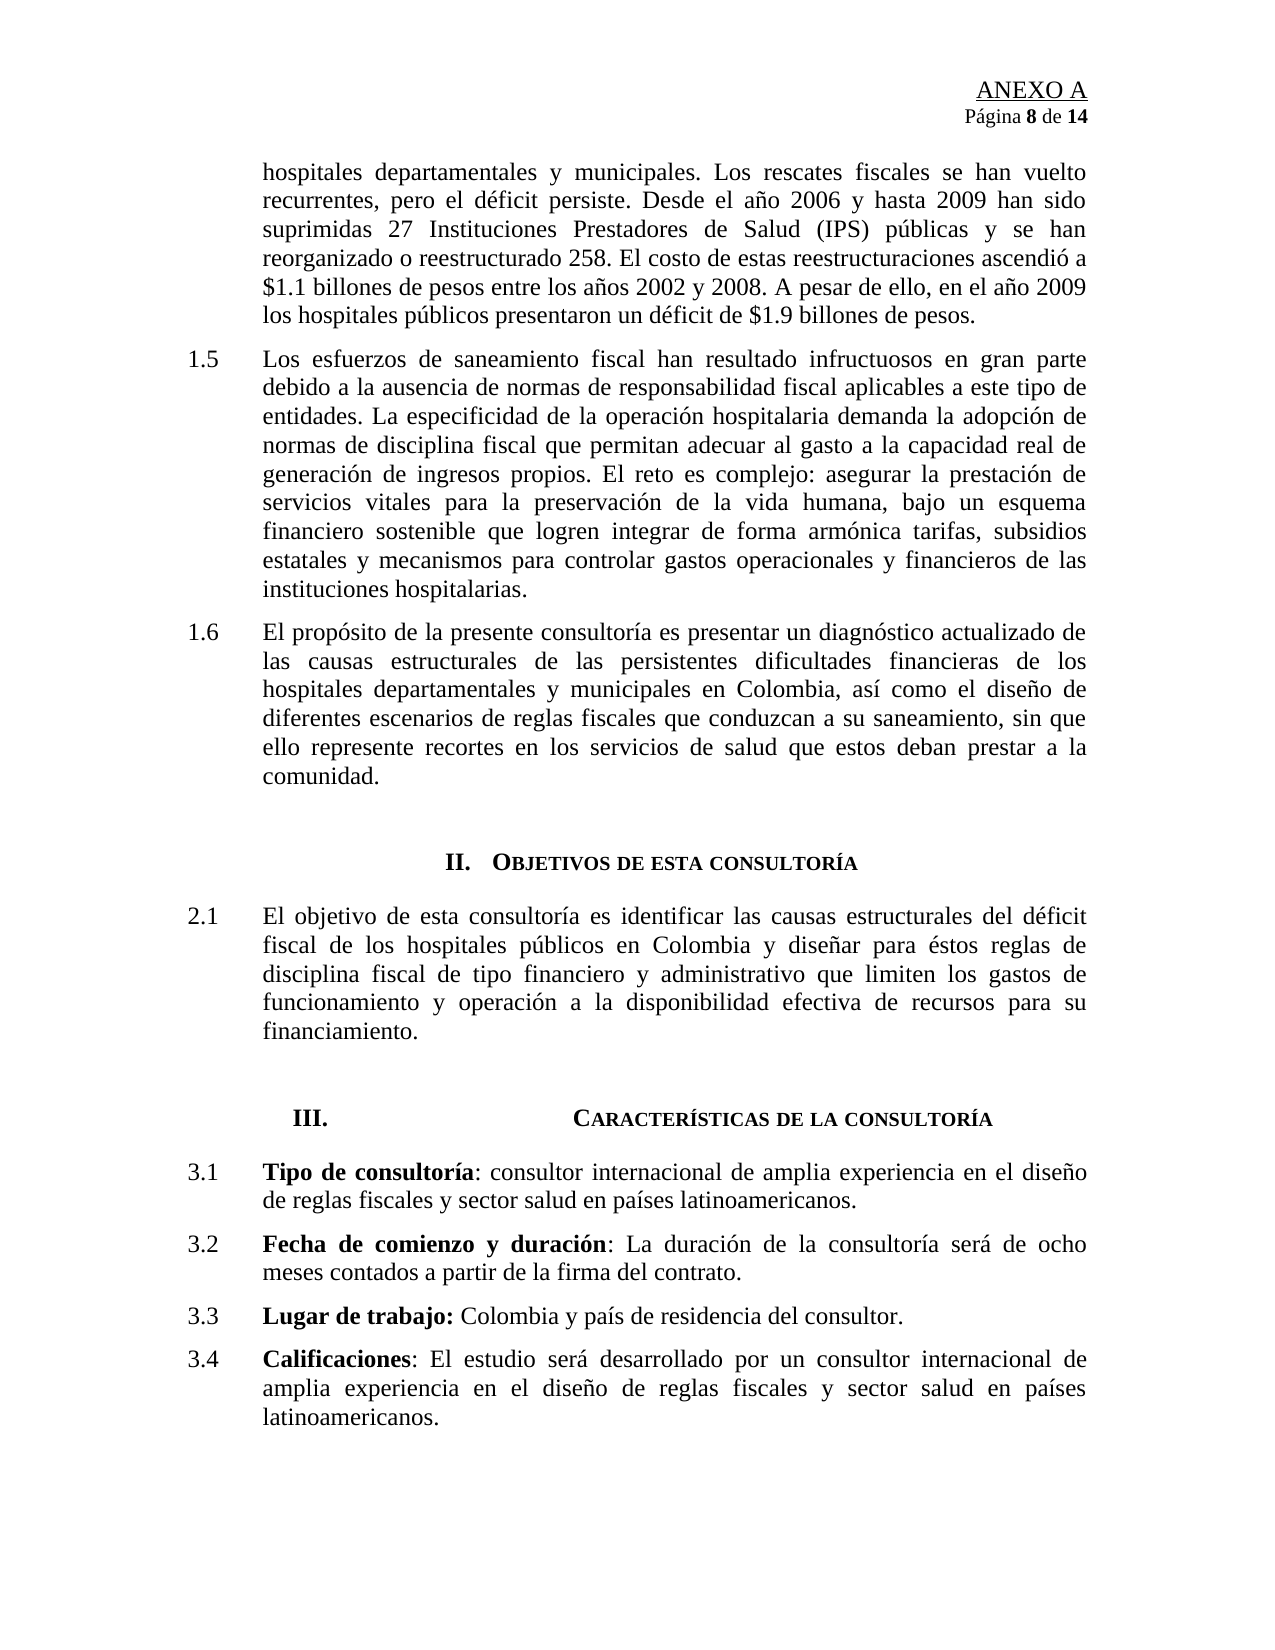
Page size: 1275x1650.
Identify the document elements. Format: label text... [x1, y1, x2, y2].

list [187, 157, 1087, 329]
list El propósito de la presente consultoría es presentar un diagnóstico actualizado de las causas estructurales de las persistentes dificultades financieras de los hospitales departamentales y municipales en Colombia, así como el diseño de diferentes escenarios de reglas fiscales que conduzcan a su saneamiento, sin que ello represente recortes en los servicios de salud que estos deban prestar a la comunidad. [187, 617, 1087, 789]
list Calificaciones: El estudio será desarrollado por un consultor internacional de amplia experiencia en el diseño de reglas fiscales y sector salud en países latinoamericanos. [187, 1344, 1087, 1430]
list Objetivos de esta consultoría [187, 847, 1087, 876]
list Los esfuerzos de saneamiento fiscal han resultado infructuosos en gran parte debido a la ausencia de normas de responsabilidad fiscal aplicables a este tipo de entidades. La especificidad de la operación hospitalaria demanda la adopción de normas de disciplina fiscal que permitan adecuar al gasto a la capacidad real de generación de ingresos propios. El reto es complejo: asegurar la prestación de servicios vitales para la preservación de la vida humana, bajo un esquema financiero sostenible que logren integrar de forma armónica tarifas, subsidios estatales y mecanismos para controlar gastos operacionales y financieros de las instituciones hospitalarias. [187, 344, 1087, 602]
list Lugar de trabajo: Colombia y país de residencia del consultor. [187, 1301, 1087, 1329]
list Tipo de consultoría: consultor internacional de amplia experiencia en el diseño de reglas fiscales y sector salud en países latinoamericanos. [187, 1157, 1087, 1214]
list El objetivo de esta consultoría es identificar las causas estructurales del déficit fiscal de los hospitales públicos en Colombia y diseñar para éstos reglas de disciplina fiscal de tipo financiero y administrativo que limiten los gastos de funcionamiento y operación a la disponibilidad efectiva de recursos para su financiamiento. [187, 901, 1087, 1045]
list Características de la consultoría [187, 1103, 1087, 1132]
list Fecha de comienzo y duración: La duración de la consultoría será de ocho meses contados a partir de la firma del contrato. [187, 1229, 1087, 1286]
